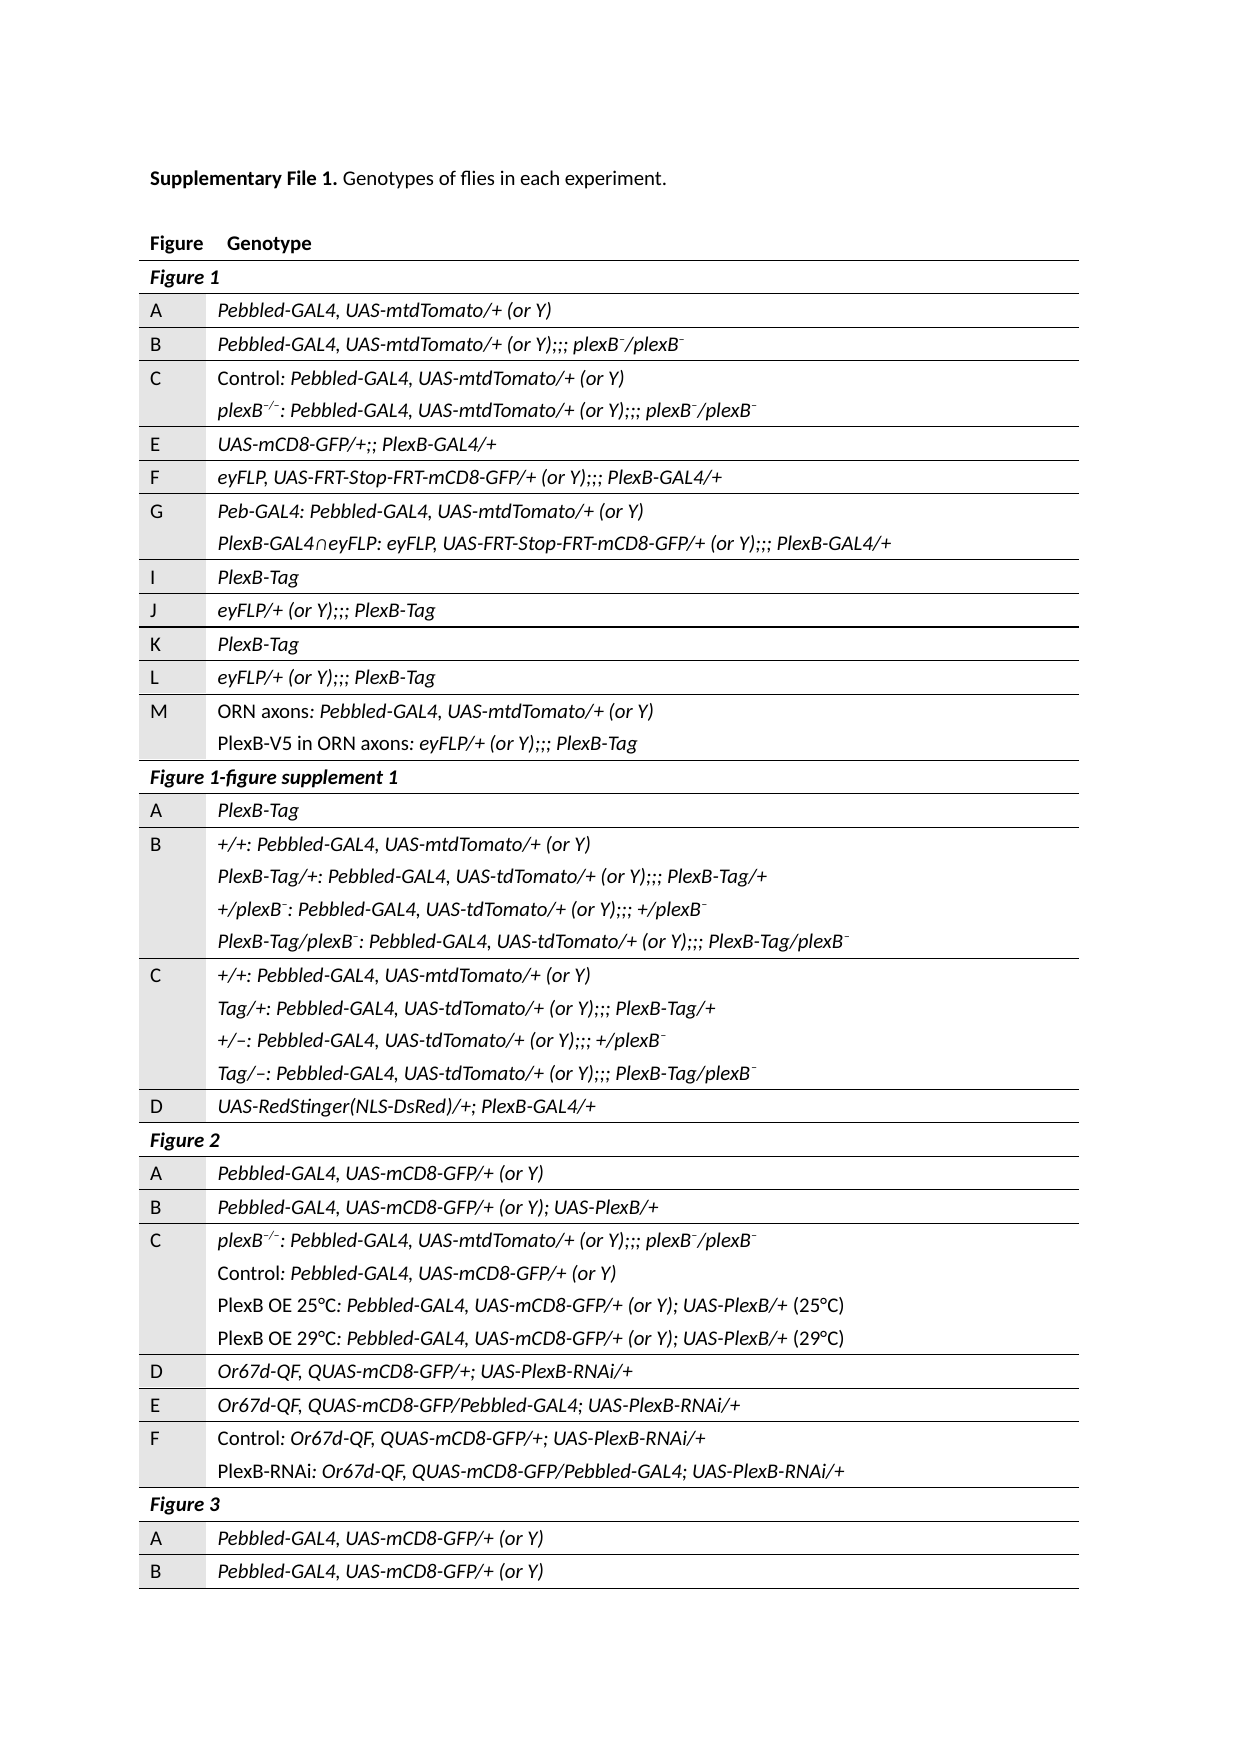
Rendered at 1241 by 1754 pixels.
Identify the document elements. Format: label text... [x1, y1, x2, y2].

table_cell B [139, 1555, 206, 1588]
table_cell J [139, 594, 206, 626]
table_cell Control: Pebbled-GAL4, UAS-mtdTomato/+ (or Y) plexB–/–: Pebbled-GAL4, UAS-mtdTomato/+ (or Y);;; plexB–/plexB– [206, 361, 1079, 426]
table_cell Pebbled-GAL4, UAS-mCD8-GFP/+ (or Y); UAS-PlexB/+ [206, 1190, 1079, 1223]
table_cell C [139, 361, 206, 426]
table_cell D [139, 1090, 206, 1122]
table_cell eyFLP, UAS-FRT-Stop-FRT-mCD8-GFP/+ (or Y);;; PlexB-GAL4/+ [206, 461, 1079, 493]
table_cell Figure 1 [139, 261, 1079, 293]
table_cell L [139, 661, 206, 693]
text Supplementary File 1. Genotypes of flies in each experiment. [150, 162, 1090, 194]
table_cell A [139, 1157, 206, 1189]
table_cell PlexB-Tag [206, 794, 1079, 827]
table_cell M [139, 695, 206, 759]
table_cell C [139, 1224, 206, 1354]
table_cell F [139, 1422, 206, 1487]
table_cell G [139, 494, 206, 559]
table_cell C [139, 959, 206, 1089]
table_cell F [139, 461, 206, 493]
table_cell ORN axons: Pebbled-GAL4, UAS-mtdTomato/+ (or Y) PlexB-V5 in ORN axons: eyFLP/+ (or Y);;; PlexB-Tag [206, 695, 1079, 759]
table_cell B [139, 828, 206, 958]
table_cell +/+: Pebbled-GAL4, UAS-mtdTomato/+ (or Y) Tag/+: Pebbled-GAL4, UAS-tdTomato/+ (or Y);;; PlexB-Tag/+ +/–: Pebbled-GAL4, UAS-tdTomato/+ (or Y);;; +/plexB– Tag/–: Pebbled-GAL4, UAS-tdTomato/+ (or Y);;; PlexB-Tag/plexB– [206, 959, 1079, 1089]
table_cell A [139, 794, 206, 827]
table_cell Figure 3 [139, 1488, 1079, 1521]
table_cell E [139, 427, 206, 460]
table_cell Figure 2 [139, 1123, 1079, 1156]
table_cell eyFLP/+ (or Y);;; PlexB-Tag [206, 661, 1079, 693]
table_cell Pebbled-GAL4, UAS-mCD8-GFP/+ (or Y) [206, 1157, 1079, 1189]
table_cell I [139, 560, 206, 593]
table_cell PlexB-Tag [206, 628, 1079, 660]
table_cell plexB–/–: Pebbled-GAL4, UAS-mtdTomato/+ (or Y);;; plexB–/plexB– Control: Pebbled-GAL4, UAS-mCD8-GFP/+ (or Y) PlexB OE 25°C: Pebbled-GAL4, UAS-mCD8-GFP/+ (or Y); UAS-PlexB/+ (25°C) PlexB OE 29°C: Pebbled-GAL4, UAS-mCD8-GFP/+ (or Y); UAS-PlexB/+ (29°C) [206, 1224, 1079, 1354]
table_cell E [139, 1389, 206, 1421]
table_cell Pebbled-GAL4, UAS-mCD8-GFP/+ (or Y) [206, 1522, 1079, 1554]
table_cell Peb-GAL4: Pebbled-GAL4, UAS-mtdTomato/+ (or Y) PlexB-GAL4∩eyFLP: eyFLP, UAS-FRT-Stop-FRT-mCD8-GFP/+ (or Y);;; PlexB-GAL4/+ [206, 494, 1079, 559]
table_cell Control: Or67d-QF, QUAS-mCD8-GFP/+; UAS-PlexB-RNAi/+ PlexB-RNAi: Or67d-QF, QUAS-mCD8-GFP/Pebbled-GAL4; UAS-PlexB-RNAi/+ [206, 1422, 1079, 1487]
table_cell K [139, 628, 206, 660]
table_cell Pebbled-GAL4, UAS-mCD8-GFP/+ (or Y) [206, 1555, 1079, 1588]
table_cell B [139, 1190, 206, 1223]
table_cell PlexB-Tag [206, 560, 1079, 593]
table_cell Or67d-QF, QUAS-mCD8-GFP/Pebbled-GAL4; UAS-PlexB-RNAi/+ [206, 1389, 1079, 1421]
table_header Genotype [216, 227, 1079, 259]
table_cell UAS-RedStinger(NLS-DsRed)/+; PlexB-GAL4/+ [206, 1090, 1079, 1122]
table_header Figure [139, 227, 216, 259]
table_cell eyFLP/+ (or Y);;; PlexB-Tag [206, 594, 1079, 626]
table_cell Pebbled-GAL4, UAS-mtdTomato/+ (or Y);;; plexB–/plexB– [206, 328, 1079, 360]
table_cell Pebbled-GAL4, UAS-mtdTomato/+ (or Y) [206, 294, 1079, 327]
table_cell A [139, 294, 206, 327]
table_cell A [139, 1522, 206, 1554]
table_cell B [139, 328, 206, 360]
table_cell Or67d-QF, QUAS-mCD8-GFP/+; UAS-PlexB-RNAi/+ [206, 1355, 1079, 1387]
table_cell D [139, 1355, 206, 1387]
table_cell +/+: Pebbled-GAL4, UAS-mtdTomato/+ (or Y) PlexB-Tag/+: Pebbled-GAL4, UAS-tdTomato/+ (or Y);;; PlexB-Tag/+ +/plexB–: Pebbled-GAL4, UAS-tdTomato/+ (or Y);;; +/plexB– PlexB-Tag/plexB–: Pebbled-GAL4, UAS-tdTomato/+ (or Y);;; PlexB-Tag/plexB– [206, 828, 1079, 958]
table_cell UAS-mCD8-GFP/+;; PlexB-GAL4/+ [206, 427, 1079, 460]
table_cell Figure 1-figure supplement 1 [139, 761, 1079, 793]
